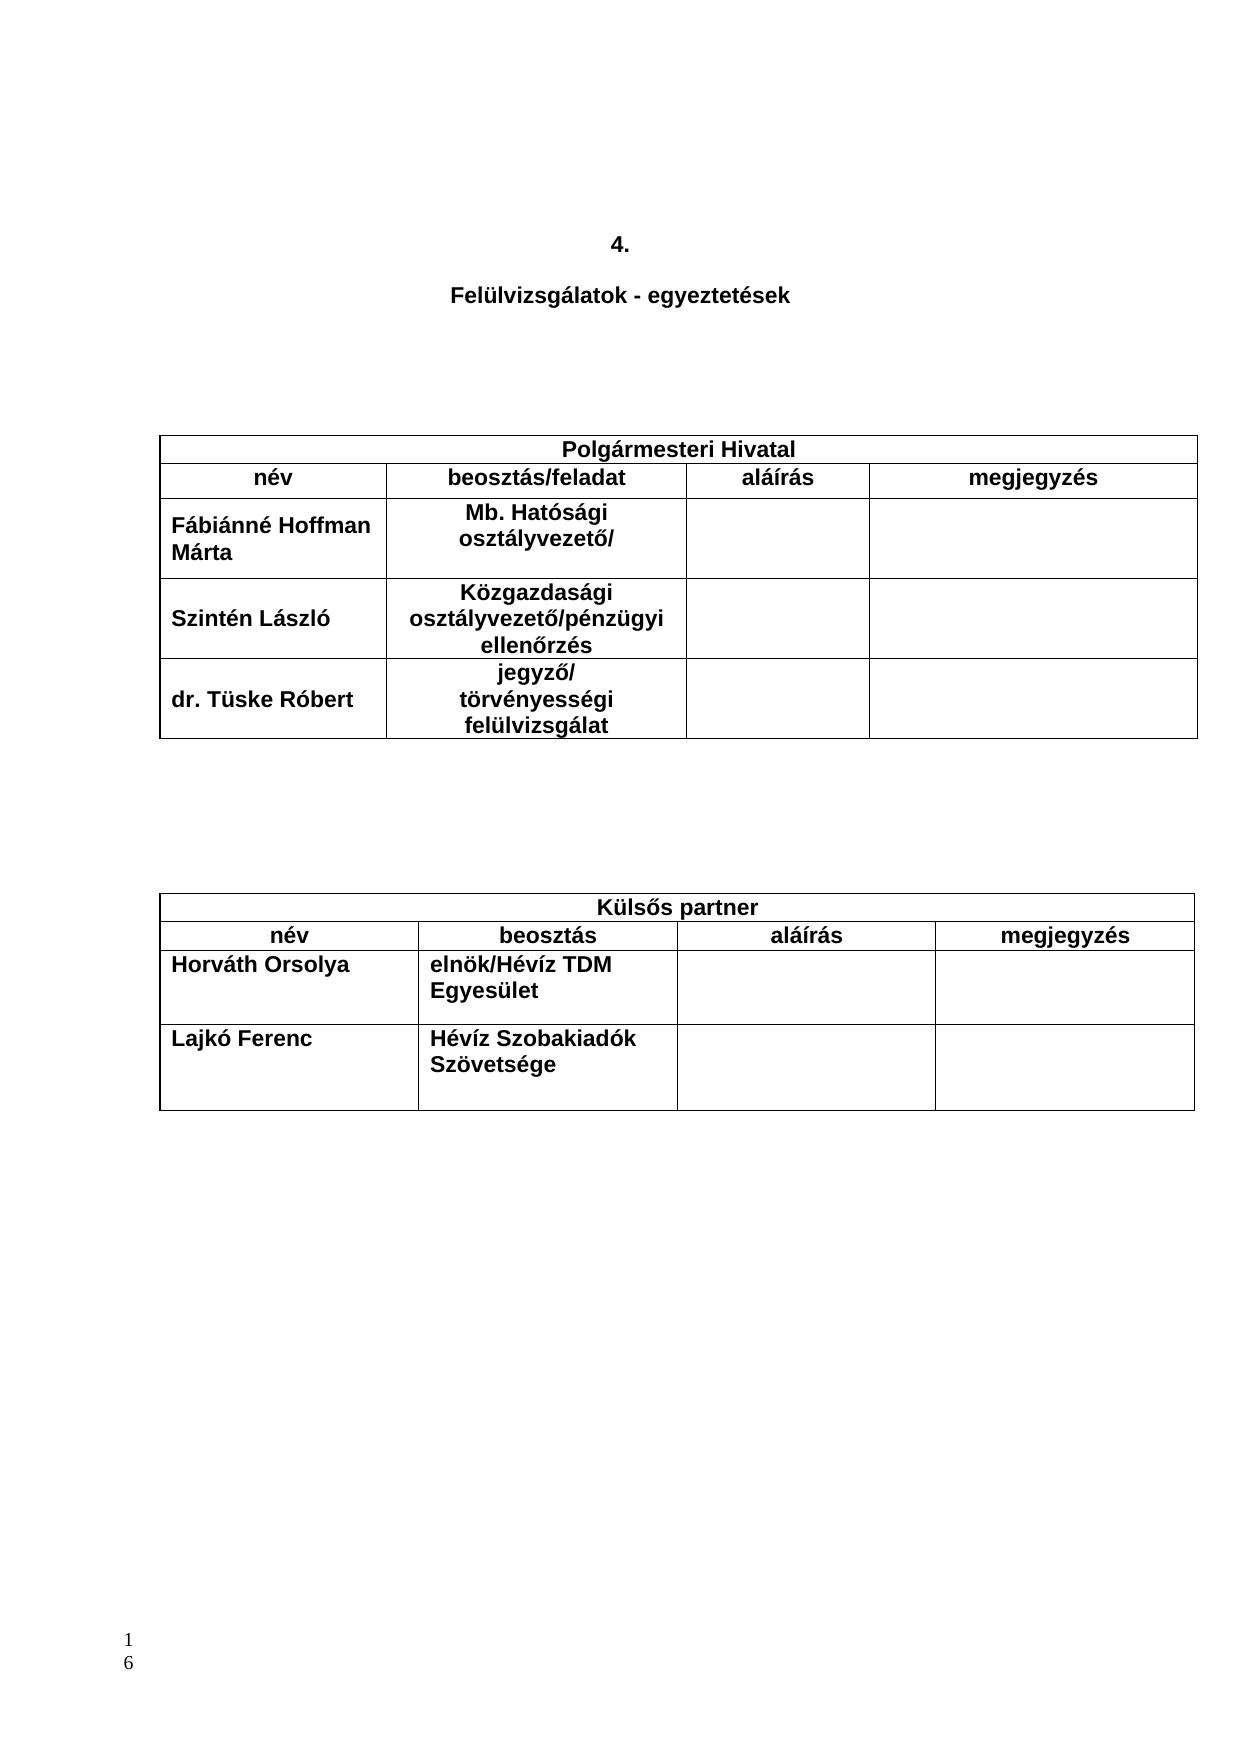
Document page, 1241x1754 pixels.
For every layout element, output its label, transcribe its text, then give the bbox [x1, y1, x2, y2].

table_cell aláírás [678, 922, 935, 950]
table_cell beosztás [419, 922, 677, 950]
table_cell [687, 499, 869, 578]
table_cell Közgazdasági osztályvezető/pénzügyi ellenőrzés [387, 579, 686, 658]
table_cell név [161, 464, 386, 498]
table_header Polgármesteri Hivatal [161, 436, 1197, 462]
table_cell dr. Tüske Róbert [161, 659, 386, 738]
table_header Külsős partner [161, 894, 1194, 921]
table_cell [870, 499, 1197, 578]
table_cell jegyző/ törvényességi felülvizsgálat [387, 659, 686, 738]
table_cell beosztás/feladat [387, 464, 686, 498]
table_cell Lajkó Ferenc [161, 1025, 418, 1110]
table_cell [936, 951, 1194, 1024]
table_cell [870, 579, 1197, 658]
table_cell név [161, 922, 418, 950]
table_cell [936, 1025, 1194, 1110]
table_cell megjegyzés [936, 922, 1194, 950]
table_cell [687, 659, 869, 738]
table_cell elnök/Hévíz TDM Egyesület [419, 951, 677, 1024]
table_cell Hévíz Szobakiadók Szövetsége [419, 1025, 677, 1110]
table_cell Fábiánné Hoffman Márta [161, 499, 386, 578]
table_cell megjegyzés [870, 464, 1197, 498]
table_cell Mb. Hatósági osztályvezető/ [387, 499, 686, 578]
table_cell Szintén László [161, 579, 386, 658]
table_cell Horváth Orsolya [161, 951, 418, 1024]
table_cell aláírás [687, 464, 869, 498]
table_cell [687, 579, 869, 658]
text 4. [159, 231, 1081, 257]
table_cell [678, 951, 935, 1024]
table_cell [870, 659, 1197, 738]
text Felülvizsgálatok - egyeztetések [159, 282, 1081, 308]
table_cell [678, 1025, 935, 1110]
